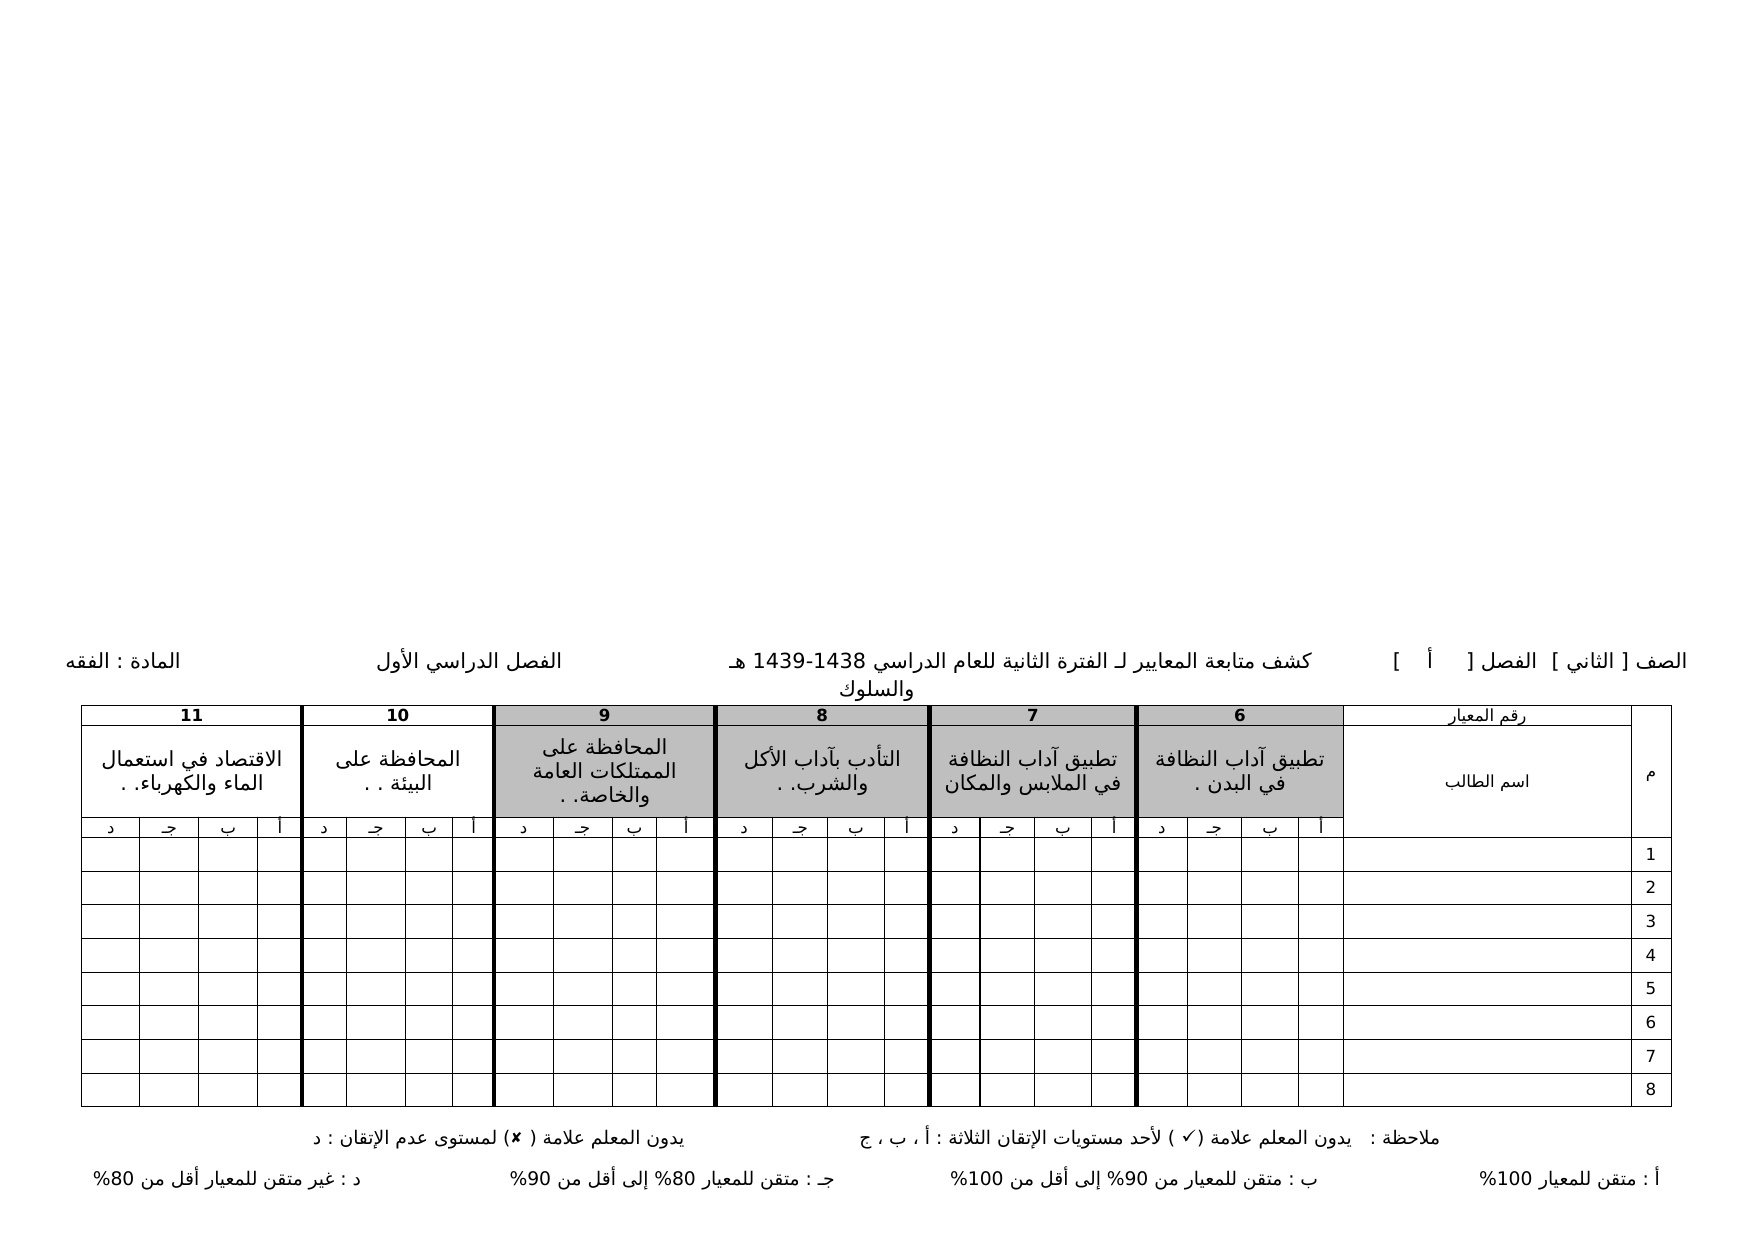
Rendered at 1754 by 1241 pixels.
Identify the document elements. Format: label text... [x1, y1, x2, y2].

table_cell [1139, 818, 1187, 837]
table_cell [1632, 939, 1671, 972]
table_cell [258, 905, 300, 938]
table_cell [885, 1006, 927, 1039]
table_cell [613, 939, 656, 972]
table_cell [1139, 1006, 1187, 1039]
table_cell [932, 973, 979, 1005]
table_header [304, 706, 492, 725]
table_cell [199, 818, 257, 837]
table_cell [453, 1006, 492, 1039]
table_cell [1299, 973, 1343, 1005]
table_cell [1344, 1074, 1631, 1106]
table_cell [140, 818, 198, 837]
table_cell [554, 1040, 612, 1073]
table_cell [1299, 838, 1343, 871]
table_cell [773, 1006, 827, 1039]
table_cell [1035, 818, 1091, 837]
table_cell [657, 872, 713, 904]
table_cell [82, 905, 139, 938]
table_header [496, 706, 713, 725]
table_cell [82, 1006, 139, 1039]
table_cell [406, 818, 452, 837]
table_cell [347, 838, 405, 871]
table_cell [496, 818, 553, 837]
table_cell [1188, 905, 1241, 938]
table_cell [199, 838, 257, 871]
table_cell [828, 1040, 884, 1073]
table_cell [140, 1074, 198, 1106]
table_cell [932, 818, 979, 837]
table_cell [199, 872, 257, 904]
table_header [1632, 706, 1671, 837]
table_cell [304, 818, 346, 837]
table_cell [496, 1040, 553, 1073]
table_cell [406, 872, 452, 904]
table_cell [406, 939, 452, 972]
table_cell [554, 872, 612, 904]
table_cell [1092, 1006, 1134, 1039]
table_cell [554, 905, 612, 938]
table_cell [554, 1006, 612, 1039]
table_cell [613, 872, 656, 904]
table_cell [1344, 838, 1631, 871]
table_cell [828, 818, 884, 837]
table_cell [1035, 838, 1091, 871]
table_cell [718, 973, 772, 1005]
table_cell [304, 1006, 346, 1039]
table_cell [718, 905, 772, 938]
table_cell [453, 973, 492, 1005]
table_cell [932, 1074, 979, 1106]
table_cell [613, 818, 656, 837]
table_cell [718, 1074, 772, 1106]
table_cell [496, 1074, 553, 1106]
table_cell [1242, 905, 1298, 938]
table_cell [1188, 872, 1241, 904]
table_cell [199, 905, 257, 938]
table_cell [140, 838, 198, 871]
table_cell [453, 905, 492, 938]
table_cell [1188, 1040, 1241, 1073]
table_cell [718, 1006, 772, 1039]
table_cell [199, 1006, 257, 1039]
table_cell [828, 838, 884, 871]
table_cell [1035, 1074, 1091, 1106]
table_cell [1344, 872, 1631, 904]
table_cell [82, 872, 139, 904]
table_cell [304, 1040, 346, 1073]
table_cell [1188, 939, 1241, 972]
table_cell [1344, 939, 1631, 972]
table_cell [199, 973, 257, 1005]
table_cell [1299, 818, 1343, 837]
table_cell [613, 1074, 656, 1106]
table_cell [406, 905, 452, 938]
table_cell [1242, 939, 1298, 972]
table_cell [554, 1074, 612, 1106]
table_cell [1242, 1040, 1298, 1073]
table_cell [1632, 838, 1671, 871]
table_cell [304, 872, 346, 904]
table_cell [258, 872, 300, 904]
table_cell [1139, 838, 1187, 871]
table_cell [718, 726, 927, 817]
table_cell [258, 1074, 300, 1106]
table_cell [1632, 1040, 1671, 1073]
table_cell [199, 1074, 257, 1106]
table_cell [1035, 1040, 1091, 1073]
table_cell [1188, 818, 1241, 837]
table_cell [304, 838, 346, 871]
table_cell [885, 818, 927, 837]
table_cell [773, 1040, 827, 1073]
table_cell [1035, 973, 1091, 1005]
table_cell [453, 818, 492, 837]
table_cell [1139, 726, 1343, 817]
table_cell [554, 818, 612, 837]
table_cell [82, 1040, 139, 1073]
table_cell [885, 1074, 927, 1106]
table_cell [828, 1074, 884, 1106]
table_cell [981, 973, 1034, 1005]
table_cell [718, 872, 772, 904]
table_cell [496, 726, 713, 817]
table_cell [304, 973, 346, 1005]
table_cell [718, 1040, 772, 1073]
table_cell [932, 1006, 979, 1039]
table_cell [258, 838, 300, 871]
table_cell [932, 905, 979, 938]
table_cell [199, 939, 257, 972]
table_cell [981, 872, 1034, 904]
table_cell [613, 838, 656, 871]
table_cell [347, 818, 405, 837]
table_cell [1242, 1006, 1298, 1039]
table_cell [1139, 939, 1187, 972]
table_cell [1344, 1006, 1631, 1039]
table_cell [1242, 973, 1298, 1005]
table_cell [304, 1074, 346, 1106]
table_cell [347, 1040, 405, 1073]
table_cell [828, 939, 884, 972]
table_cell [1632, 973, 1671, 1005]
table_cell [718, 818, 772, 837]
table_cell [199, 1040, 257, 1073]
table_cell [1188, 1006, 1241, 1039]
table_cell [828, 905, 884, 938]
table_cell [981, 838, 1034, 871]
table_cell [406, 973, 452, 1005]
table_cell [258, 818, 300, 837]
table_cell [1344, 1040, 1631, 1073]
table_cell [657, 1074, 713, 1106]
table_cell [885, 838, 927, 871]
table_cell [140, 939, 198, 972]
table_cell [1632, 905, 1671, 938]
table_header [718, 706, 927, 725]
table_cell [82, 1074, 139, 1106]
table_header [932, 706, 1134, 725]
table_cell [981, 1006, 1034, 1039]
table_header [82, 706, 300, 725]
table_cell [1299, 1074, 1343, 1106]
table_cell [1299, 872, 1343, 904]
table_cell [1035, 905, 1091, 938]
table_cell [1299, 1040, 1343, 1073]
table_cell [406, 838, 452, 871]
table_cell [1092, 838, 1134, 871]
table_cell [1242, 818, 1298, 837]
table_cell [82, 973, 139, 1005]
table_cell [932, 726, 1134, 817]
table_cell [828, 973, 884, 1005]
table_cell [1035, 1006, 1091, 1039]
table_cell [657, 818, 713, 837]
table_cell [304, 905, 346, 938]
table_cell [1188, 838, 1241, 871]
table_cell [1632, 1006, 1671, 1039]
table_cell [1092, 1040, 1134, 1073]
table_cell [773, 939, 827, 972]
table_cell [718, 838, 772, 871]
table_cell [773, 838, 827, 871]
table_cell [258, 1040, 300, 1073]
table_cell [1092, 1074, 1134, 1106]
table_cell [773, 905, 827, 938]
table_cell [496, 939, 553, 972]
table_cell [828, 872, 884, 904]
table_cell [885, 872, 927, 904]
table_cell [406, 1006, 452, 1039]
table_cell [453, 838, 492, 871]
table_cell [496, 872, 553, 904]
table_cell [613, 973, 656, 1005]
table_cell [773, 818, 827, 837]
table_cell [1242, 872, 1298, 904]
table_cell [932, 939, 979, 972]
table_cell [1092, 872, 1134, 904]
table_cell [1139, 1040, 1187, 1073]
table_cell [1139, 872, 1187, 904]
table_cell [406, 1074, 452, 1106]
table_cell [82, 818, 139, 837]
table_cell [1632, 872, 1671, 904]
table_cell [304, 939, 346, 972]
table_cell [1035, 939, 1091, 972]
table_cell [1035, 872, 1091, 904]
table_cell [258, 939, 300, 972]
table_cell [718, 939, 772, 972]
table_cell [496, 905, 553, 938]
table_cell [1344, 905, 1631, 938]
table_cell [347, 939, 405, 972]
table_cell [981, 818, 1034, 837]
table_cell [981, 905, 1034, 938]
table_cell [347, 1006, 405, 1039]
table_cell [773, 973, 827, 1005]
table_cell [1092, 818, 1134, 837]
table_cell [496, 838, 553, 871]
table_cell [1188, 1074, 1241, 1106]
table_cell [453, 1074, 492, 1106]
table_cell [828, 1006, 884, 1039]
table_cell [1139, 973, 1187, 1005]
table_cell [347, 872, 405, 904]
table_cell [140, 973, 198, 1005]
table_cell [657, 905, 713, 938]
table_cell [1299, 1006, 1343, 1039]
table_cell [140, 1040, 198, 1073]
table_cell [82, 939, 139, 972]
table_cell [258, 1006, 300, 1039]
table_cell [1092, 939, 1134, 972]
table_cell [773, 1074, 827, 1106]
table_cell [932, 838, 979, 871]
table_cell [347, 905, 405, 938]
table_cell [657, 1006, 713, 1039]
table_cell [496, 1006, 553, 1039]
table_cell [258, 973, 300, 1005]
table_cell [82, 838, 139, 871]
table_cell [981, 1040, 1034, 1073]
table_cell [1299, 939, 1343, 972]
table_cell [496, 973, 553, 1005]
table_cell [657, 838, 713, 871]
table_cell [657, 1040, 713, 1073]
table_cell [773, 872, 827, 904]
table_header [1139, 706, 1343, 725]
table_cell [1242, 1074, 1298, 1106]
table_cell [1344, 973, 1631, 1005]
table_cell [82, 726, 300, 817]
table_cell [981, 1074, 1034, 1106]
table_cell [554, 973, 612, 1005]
text الصف [ الثاني ] الفصل [ أ ] كشف متابعة المعايير لـ الفترة الثانية للعام الدراسي 1438-1439 هـ الفصل الدراسي الأول المادة : الفقه والسلوك [25, 649, 1728, 701]
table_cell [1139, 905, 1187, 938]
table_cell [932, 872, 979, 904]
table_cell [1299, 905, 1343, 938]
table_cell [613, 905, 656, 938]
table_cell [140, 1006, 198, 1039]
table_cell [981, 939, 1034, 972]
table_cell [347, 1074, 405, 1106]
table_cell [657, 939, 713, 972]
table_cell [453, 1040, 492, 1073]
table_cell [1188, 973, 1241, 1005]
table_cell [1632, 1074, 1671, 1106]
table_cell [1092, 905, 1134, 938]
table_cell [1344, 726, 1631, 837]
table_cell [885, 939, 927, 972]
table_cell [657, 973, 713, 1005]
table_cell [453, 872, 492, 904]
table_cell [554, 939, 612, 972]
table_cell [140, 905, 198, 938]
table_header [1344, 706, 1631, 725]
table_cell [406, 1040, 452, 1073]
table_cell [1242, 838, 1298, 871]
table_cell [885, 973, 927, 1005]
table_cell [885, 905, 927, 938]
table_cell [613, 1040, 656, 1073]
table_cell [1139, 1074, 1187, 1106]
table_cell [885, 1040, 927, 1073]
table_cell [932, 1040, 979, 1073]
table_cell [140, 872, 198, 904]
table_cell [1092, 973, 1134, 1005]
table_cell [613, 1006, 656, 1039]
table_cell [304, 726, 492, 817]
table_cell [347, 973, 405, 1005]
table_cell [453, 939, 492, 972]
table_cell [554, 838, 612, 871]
